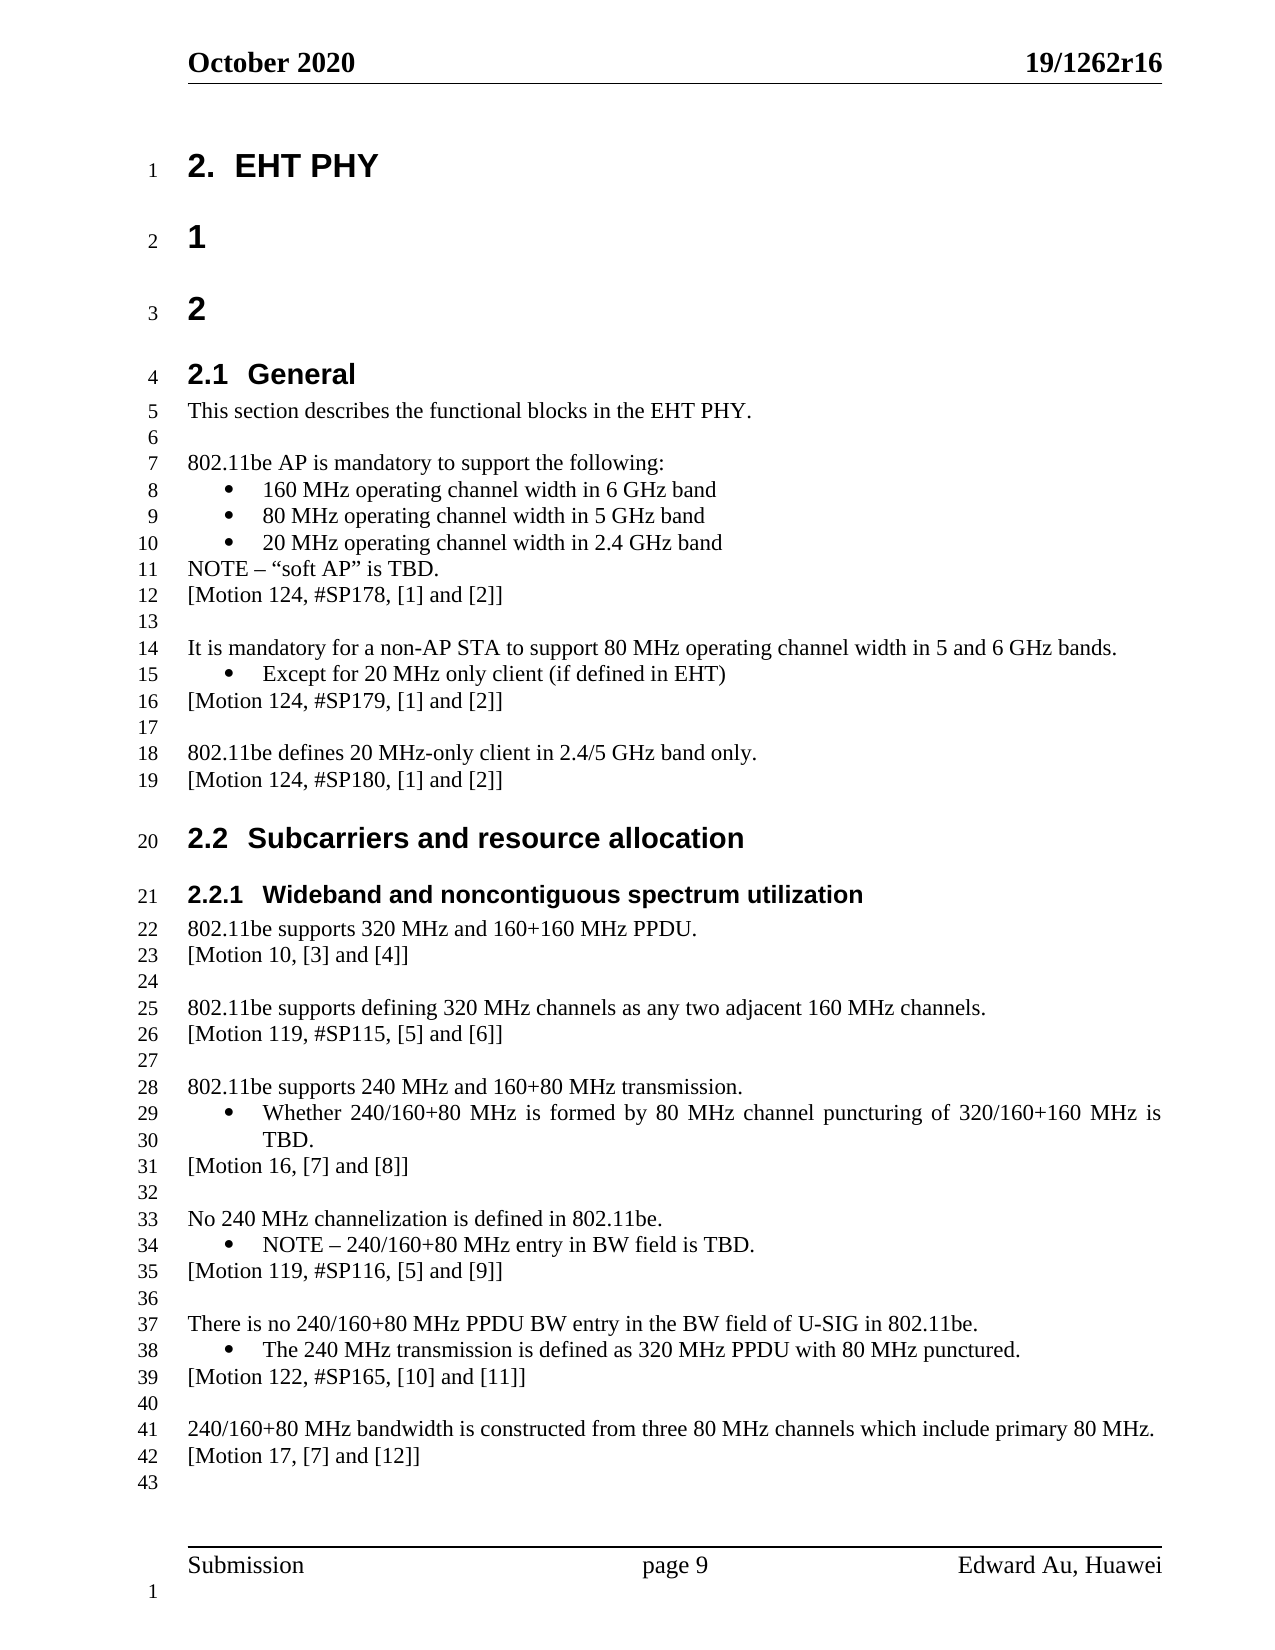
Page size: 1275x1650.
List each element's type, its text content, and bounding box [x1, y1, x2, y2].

list 160 MHz operating channel width in 6 GHz band [225, 476, 1162, 502]
list The 240 MHz transmission is defined as 320 MHz PPDU with 80 MHz punctured. [225, 1336, 1162, 1363]
text [Motion 17, and ] [187, 1442, 1162, 1468]
list NOTE – 240/160+80 MHz entry in BW field is TBD. [225, 1231, 1162, 1257]
list 20 MHz operating channel width in 2.4 GHz band [225, 528, 1162, 555]
text [Motion 122, #SP165, and ] [187, 1363, 1162, 1389]
text No 240 MHz channelization is defined in 802.11be. [187, 1205, 1162, 1231]
subtitle EHT PHY [187, 146, 1162, 184]
text [Motion 10, and ] [187, 941, 1162, 967]
text [Motion 124, #SP178, and ] [187, 581, 1162, 608]
text 802.11be supports 320 MHz and 160+160 MHz PPDU. [187, 915, 1162, 941]
text 802.11be defines 20 MHz-only client in 2.4/5 GHz band only. [187, 739, 1162, 766]
text [Motion 124, #SP180, and ] [187, 766, 1162, 792]
text There is no 240/160+80 MHz PPDU BW entry in the BW field of U-SIG in 802.11be. [187, 1310, 1162, 1336]
text [Motion 124, #SP179, and ] [187, 687, 1162, 713]
list Whether 240/160+80 MHz is formed by 80 MHz channel puncturing of 320/160+160 MHz is TBD. [225, 1099, 1162, 1152]
text [Motion 119, #SP115, and ] [187, 1020, 1162, 1047]
subtitle Subcarriers and resource allocation [187, 821, 1162, 855]
text 240/160+80 MHz bandwidth is constructed from three 80 MHz channels which include primary 80 MHz. [187, 1416, 1162, 1442]
text [Motion 16, and ] [187, 1152, 1162, 1178]
text NOTE – “soft AP” is TBD. [187, 555, 1162, 581]
list Except for 20 MHz only client (if defined in EHT) [225, 660, 1162, 687]
text 802.11be supports 240 MHz and 160+80 MHz transmission. [187, 1073, 1162, 1099]
text 802.11be supports defining 320 MHz channels as any two adjacent 160 MHz channels. [187, 994, 1162, 1020]
subtitle General [187, 357, 1162, 391]
text [Motion 119, #SP116, and ] [187, 1257, 1162, 1284]
subtitle Wideband and noncontiguous spectrum utilization [187, 880, 1162, 908]
text It is mandatory for a non-AP STA to support 80 MHz operating channel width in 5 and 6 GHz bands. [187, 634, 1162, 660]
text 802.11be AP is mandatory to support the following: [187, 449, 1162, 476]
text This section describes the functional blocks in the EHT PHY. [187, 397, 1162, 423]
list 80 MHz operating channel width in 5 GHz band [225, 502, 1162, 528]
